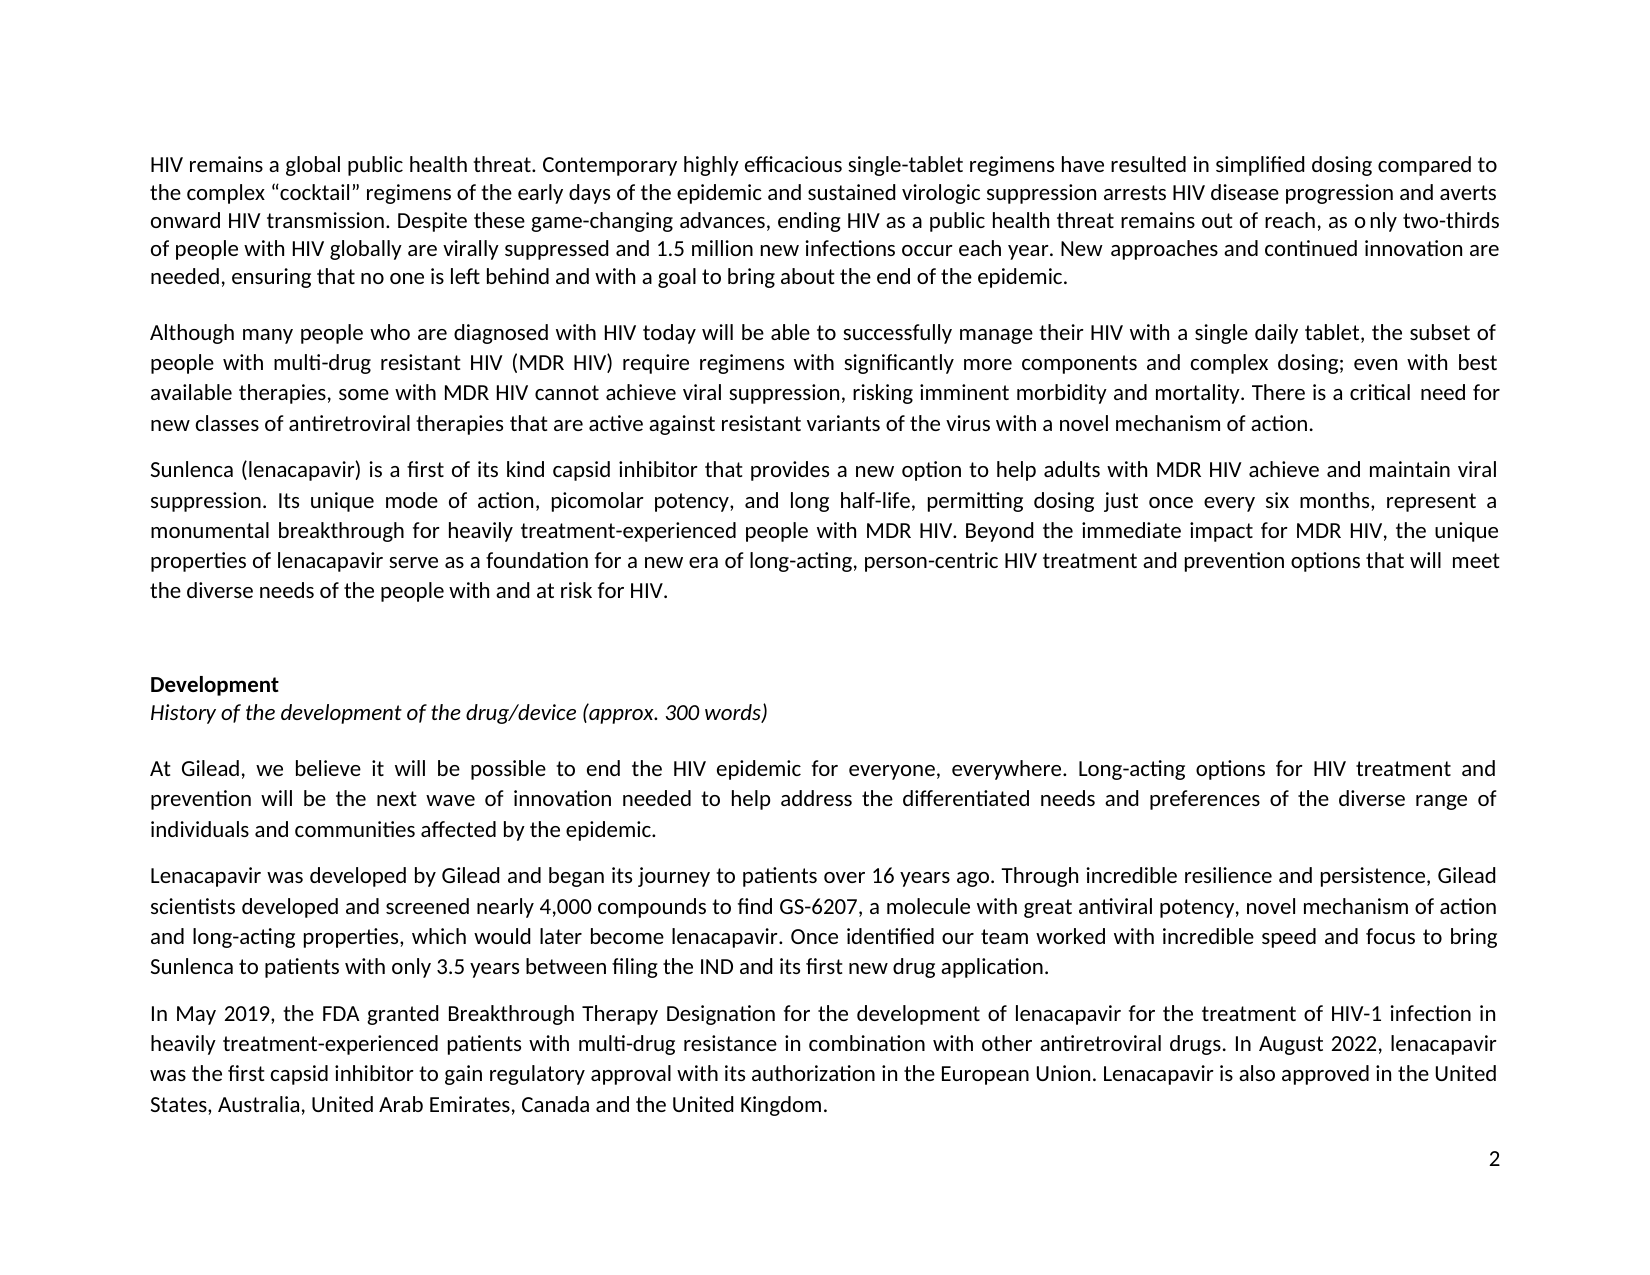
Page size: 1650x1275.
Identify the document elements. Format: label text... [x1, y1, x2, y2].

text Sunlenca (lenacapavir) is a first of its kind capsid inhibitor that provides a new option to help adults with MDR HIV achieve and maintain viral suppression. Its unique mode of action, picomolar potency, and long half-life, permitting dosing just once every six months, represent a monumental breakthrough for heavily treatment-experienced people with MDR HIV. Beyond the immediate impact for MDR HIV, the unique properties of lenacapavir serve as a foundation for a new era of long-acting, person-centric HIV treatment and prevention options that will meet the diverse needs of the people with and at risk for HIV. [150, 456, 1500, 604]
text At Gilead, we believe it will be possible to end the HIV epidemic for everyone, everywhere. Long-acting options for HIV treatment and prevention will be the next wave of innovation needed to help address the differentiated needs and preferences of the diverse range of individuals and communities affected by the epidemic. [150, 754, 1500, 843]
subtitle Development [150, 670, 1500, 698]
text HIV remains a global public health threat. Contemporary highly efficacious single-tablet regimens have resulted in simplified dosing compared to the complex “cocktail” regimens of the early days of the epidemic and sustained virologic suppression arrests HIV disease progression and averts onward HIV transmission. Despite these game-changing advances, ending HIV as a public health threat remains out of reach, as only two-thirds of people with HIV globally are virally suppressed and 1.5 million new infections occur each year. New approaches and continued innovation are needed, ensuring that no one is left behind and with a goal to bring about the end of the epidemic. [150, 150, 1500, 290]
text Although many people who are diagnosed with HIV today will be able to successfully manage their HIV with a single daily tablet, the subset of people with multi-drug resistant HIV (MDR HIV) require regimens with significantly more components and complex dosing; even with best available therapies, some with MDR HIV cannot achieve viral suppression, risking imminent morbidity and mortality. There is a critical need for new classes of antiretroviral therapies that are active against resistant variants of the virus with a novel mechanism of action. [150, 318, 1500, 437]
text History of the development of the drug/device (approx. 300 words) [150, 698, 1500, 726]
text Lenacapavir was developed by Gilead and began its journey to patients over 16 years ago. Through incredible resilience and persistence, Gilead scientists developed and screened nearly 4,000 compounds to find GS-6207, a molecule with great antiviral potency, novel mechanism of action and long-acting properties, which would later become lenacapavir. Once identified our team worked with incredible speed and focus to bring Sunlenca to patients with only 3.5 years between filing the IND and its first new drug application. [150, 862, 1500, 980]
text In May 2019, the FDA granted Breakthrough Therapy Designation for the development of lenacapavir for the treatment of HIV-1 infection in heavily treatment-experienced patients with multi-drug resistance in combination with other antiretroviral drugs. In August 2022, lenacapavir was the first capsid inhibitor to gain regulatory approval with its authorization in the European Union. Lenacapavir is also approved in the United States, Australia, United Arab Emirates, Canada and the United Kingdom. [150, 999, 1500, 1118]
